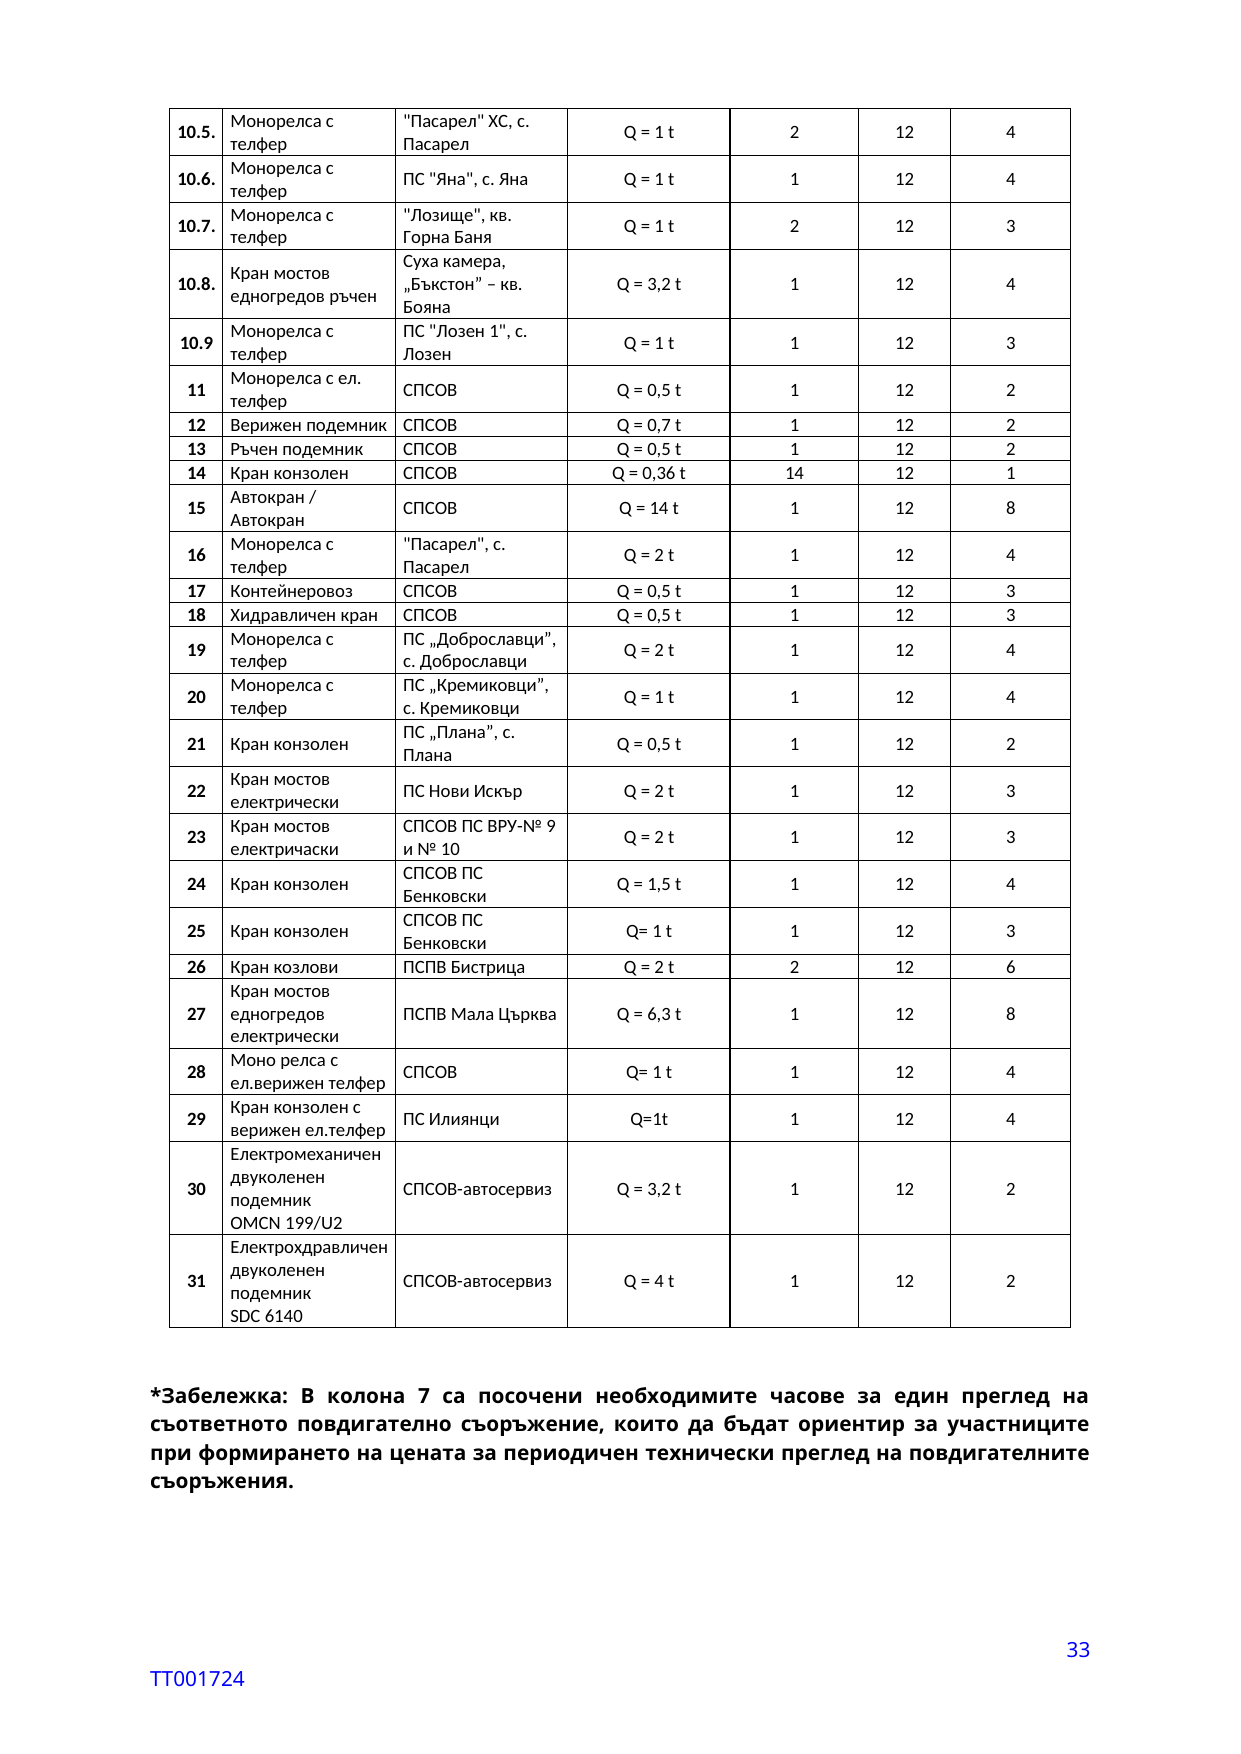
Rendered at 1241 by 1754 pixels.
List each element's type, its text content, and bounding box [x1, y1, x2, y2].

table_cell Q= 1 t [568, 908, 729, 954]
table_cell 12 [859, 720, 950, 766]
table_cell 12 [859, 532, 950, 578]
table_cell "Пасарел" ХС, с. Пасарел [396, 109, 567, 155]
table_cell 1 [731, 485, 858, 531]
table_cell 12 [859, 579, 950, 602]
table_cell Q = 4 t [568, 1235, 729, 1327]
table_cell 10.9 [170, 319, 222, 365]
table_cell 1 [731, 437, 858, 460]
table_cell 13 [170, 437, 222, 460]
table_cell Монорелса с телфер [223, 627, 395, 672]
table_cell Монорелса с телфер [223, 109, 395, 155]
table_cell 12 [859, 1049, 950, 1094]
table_cell 3 [951, 814, 1070, 860]
table_cell Монорелса с телфер [223, 156, 395, 202]
table_cell ПС Нови Искър [396, 767, 567, 813]
table_cell Кран мостов едногредов ръчен [223, 250, 395, 318]
table_cell 27 [170, 979, 222, 1047]
table_cell 2 [951, 1142, 1070, 1234]
table_cell 12 [859, 366, 950, 412]
table_cell 2 [731, 109, 858, 155]
table_cell 11 [170, 366, 222, 412]
table_cell 15 [170, 485, 222, 531]
table_cell 12 [859, 1235, 950, 1327]
table_cell 3 [951, 908, 1070, 954]
table_cell Q= 1 t [568, 1049, 729, 1094]
table_cell Q=1t [568, 1095, 729, 1141]
table_cell Q = 1 t [568, 156, 729, 202]
table_cell 31 [170, 1235, 222, 1327]
table_cell СПСОВ [396, 579, 567, 602]
table_cell 1 [731, 603, 858, 626]
table_cell 26 [170, 955, 222, 978]
table_cell 3 [951, 319, 1070, 365]
table_cell 12 [859, 319, 950, 365]
table_cell Кран конзолен [223, 908, 395, 954]
table_cell Q = 0,5 t [568, 437, 729, 460]
table_cell 12 [859, 1095, 950, 1141]
table_cell Q = 0,7 t [568, 413, 729, 436]
table_cell Q = 1 t [568, 109, 729, 155]
table_cell Q = 14 t [568, 485, 729, 531]
table_cell "Пасарел", с. Пасарел [396, 532, 567, 578]
table_cell 2 [951, 720, 1070, 766]
table_cell Кран мостов електричаски [223, 814, 395, 860]
table_cell 12 [859, 674, 950, 719]
table_cell 12 [859, 437, 950, 460]
table_cell ПС "Лозен 1", с. Лозен [396, 319, 567, 365]
table_cell 12 [859, 627, 950, 672]
table_cell Q = 0,36 t [568, 461, 729, 484]
table_cell 1 [731, 1049, 858, 1094]
table_cell Електромеханичен двуколенен подемник OMCN 199/U2 [223, 1142, 395, 1234]
table_cell 1 [731, 1235, 858, 1327]
table_cell 8 [951, 485, 1070, 531]
table_cell 4 [951, 674, 1070, 719]
table_cell Q = 3,2 t [568, 1142, 729, 1234]
table_cell 12 [859, 955, 950, 978]
table_cell 25 [170, 908, 222, 954]
table_cell 1 [731, 767, 858, 813]
table_cell Хидравличен кран [223, 603, 395, 626]
table_cell Q = 3,2 t [568, 250, 729, 318]
table_cell 12 [859, 979, 950, 1047]
table_cell 2 [951, 1235, 1070, 1327]
table_cell Q = 0,5 t [568, 366, 729, 412]
table_cell 1 [731, 413, 858, 436]
table_cell 4 [951, 861, 1070, 907]
table_cell 30 [170, 1142, 222, 1234]
table_cell 4 [951, 156, 1070, 202]
table_cell 3 [951, 203, 1070, 248]
table_cell СПСОВ [396, 437, 567, 460]
table_cell Кран козлови [223, 955, 395, 978]
table_cell СПСОВ-автосервиз [396, 1235, 567, 1327]
table_cell 3 [951, 767, 1070, 813]
table_cell 4 [951, 627, 1070, 672]
table_cell 12 [859, 461, 950, 484]
table_cell 12 [859, 203, 950, 248]
table_cell 1 [731, 908, 858, 954]
table_cell Контейнеровоз [223, 579, 395, 602]
table_cell 14 [731, 461, 858, 484]
table_cell 10.8. [170, 250, 222, 318]
table_cell СПСОВ [396, 413, 567, 436]
table_cell СПСОВ ПС ВРУ-№ 9 и № 10 [396, 814, 567, 860]
table_cell 1 [731, 814, 858, 860]
table_cell Монорелса с ел. телфер [223, 366, 395, 412]
table_cell ПСПВ Бистрица [396, 955, 567, 978]
table_cell 1 [731, 1095, 858, 1141]
table_cell 4 [951, 109, 1070, 155]
table_cell 2 [951, 413, 1070, 436]
table_cell 12 [859, 861, 950, 907]
table_cell СПСОВ ПС Бенковски [396, 908, 567, 954]
table_cell 1 [731, 720, 858, 766]
table_cell Q = 0,5 t [568, 720, 729, 766]
table_cell 24 [170, 861, 222, 907]
table_cell Автокран / Автокран [223, 485, 395, 531]
table_cell 1 [731, 979, 858, 1047]
table_cell 12 [859, 603, 950, 626]
table_cell Кран мостов електрически [223, 767, 395, 813]
table_cell СПСОВ [396, 485, 567, 531]
table_cell 20 [170, 674, 222, 719]
table_cell 12 [859, 814, 950, 860]
table_cell ПС „Доброславци”, с. Доброславци [396, 627, 567, 672]
table_cell Суха камера, „Бъкстон” – кв. Бояна [396, 250, 567, 318]
table_cell 10.5. [170, 109, 222, 155]
table_cell 12 [170, 413, 222, 436]
table_cell Кран конзолен [223, 720, 395, 766]
table_cell Монорелса с телфер [223, 319, 395, 365]
table_cell ПС „Кремиковци”, с. Кремиковци [396, 674, 567, 719]
table_cell СПСОВ [396, 461, 567, 484]
table_cell СПСОВ [396, 603, 567, 626]
table_cell Q = 1 t [568, 203, 729, 248]
table_cell Q = 6,3 t [568, 979, 729, 1047]
table_cell 12 [859, 109, 950, 155]
table_cell СПСОВ-автосервиз [396, 1142, 567, 1234]
table_cell 12 [859, 485, 950, 531]
table_cell Q = 1 t [568, 319, 729, 365]
table_cell Q = 2 t [568, 955, 729, 978]
table_cell Монорелса с телфер [223, 203, 395, 248]
table_cell 12 [859, 1142, 950, 1234]
table_cell 12 [859, 413, 950, 436]
table_cell 1 [731, 579, 858, 602]
table_cell ПСПВ Мала Църква [396, 979, 567, 1047]
table_cell Q = 1 t [568, 674, 729, 719]
table_cell Q = 2 t [568, 767, 729, 813]
table_cell 4 [951, 1095, 1070, 1141]
table_cell 1 [951, 461, 1070, 484]
table_cell 2 [731, 955, 858, 978]
table_cell 28 [170, 1049, 222, 1094]
table_cell Q = 2 t [568, 532, 729, 578]
table_cell 4 [951, 250, 1070, 318]
table_cell 12 [859, 767, 950, 813]
table_cell 18 [170, 603, 222, 626]
table_cell ПС Илиянци [396, 1095, 567, 1141]
table_cell 3 [951, 579, 1070, 602]
table_cell 16 [170, 532, 222, 578]
table_cell ПС "Яна", с. Яна [396, 156, 567, 202]
table_cell 8 [951, 979, 1070, 1047]
table_cell Q = 2 t [568, 814, 729, 860]
table_cell Q = 1,5 t [568, 861, 729, 907]
table_cell 1 [731, 532, 858, 578]
table_cell 4 [951, 1049, 1070, 1094]
table_cell 17 [170, 579, 222, 602]
table_cell 10.7. [170, 203, 222, 248]
table_cell "Лозище", кв. Горна Баня [396, 203, 567, 248]
table_cell 2 [731, 203, 858, 248]
table_cell СПСОВ ПС Бенковски [396, 861, 567, 907]
table_cell 19 [170, 627, 222, 672]
table_cell СПСОВ [396, 366, 567, 412]
table_cell Кран мостов едногредов електрически [223, 979, 395, 1047]
table_cell 23 [170, 814, 222, 860]
table_cell 12 [859, 908, 950, 954]
table_cell 1 [731, 319, 858, 365]
table_cell 10.6. [170, 156, 222, 202]
table_cell Кран конзолен [223, 861, 395, 907]
table_cell Кран конзолен с верижен ел.телфер [223, 1095, 395, 1141]
table_cell 12 [859, 250, 950, 318]
table_cell Верижен подемник [223, 413, 395, 436]
table_cell 21 [170, 720, 222, 766]
table_cell 1 [731, 156, 858, 202]
table_cell 1 [731, 366, 858, 412]
table_cell 1 [731, 674, 858, 719]
table_cell СПСОВ [396, 1049, 567, 1094]
table_cell 4 [951, 532, 1070, 578]
table_cell Q = 0,5 t [568, 603, 729, 626]
table_cell 1 [731, 627, 858, 672]
table_cell ПС „Плана”, с. Плана [396, 720, 567, 766]
table_cell Моно релса с ел.верижен телфер [223, 1049, 395, 1094]
table_cell Ръчен подемник [223, 437, 395, 460]
table_cell 1 [731, 861, 858, 907]
text *Забележка: В колона 7 са посочени необходимите часове за един преглед на съответното повдигателно съоръжение, които да бъдат ориентир за участниците при формирането на цената за периодичен технически преглед на повдигателните съоръжения. [150, 1381, 1090, 1495]
table_cell 6 [951, 955, 1070, 978]
table_cell 14 [170, 461, 222, 484]
table_cell 29 [170, 1095, 222, 1141]
table_cell 12 [859, 156, 950, 202]
table_cell 3 [951, 603, 1070, 626]
table_cell Електрохдравличен двуколенен подемник SDC 6140 [223, 1235, 395, 1327]
table_cell 1 [731, 250, 858, 318]
table_cell 1 [731, 1142, 858, 1234]
table_cell 2 [951, 437, 1070, 460]
table_cell Монорелса с телфер [223, 532, 395, 578]
table_cell Кран конзолен [223, 461, 395, 484]
table_cell Монорелса с телфер [223, 674, 395, 719]
table_cell Q = 2 t [568, 627, 729, 672]
table_cell 2 [951, 366, 1070, 412]
table_cell 22 [170, 767, 222, 813]
table_cell Q = 0,5 t [568, 579, 729, 602]
